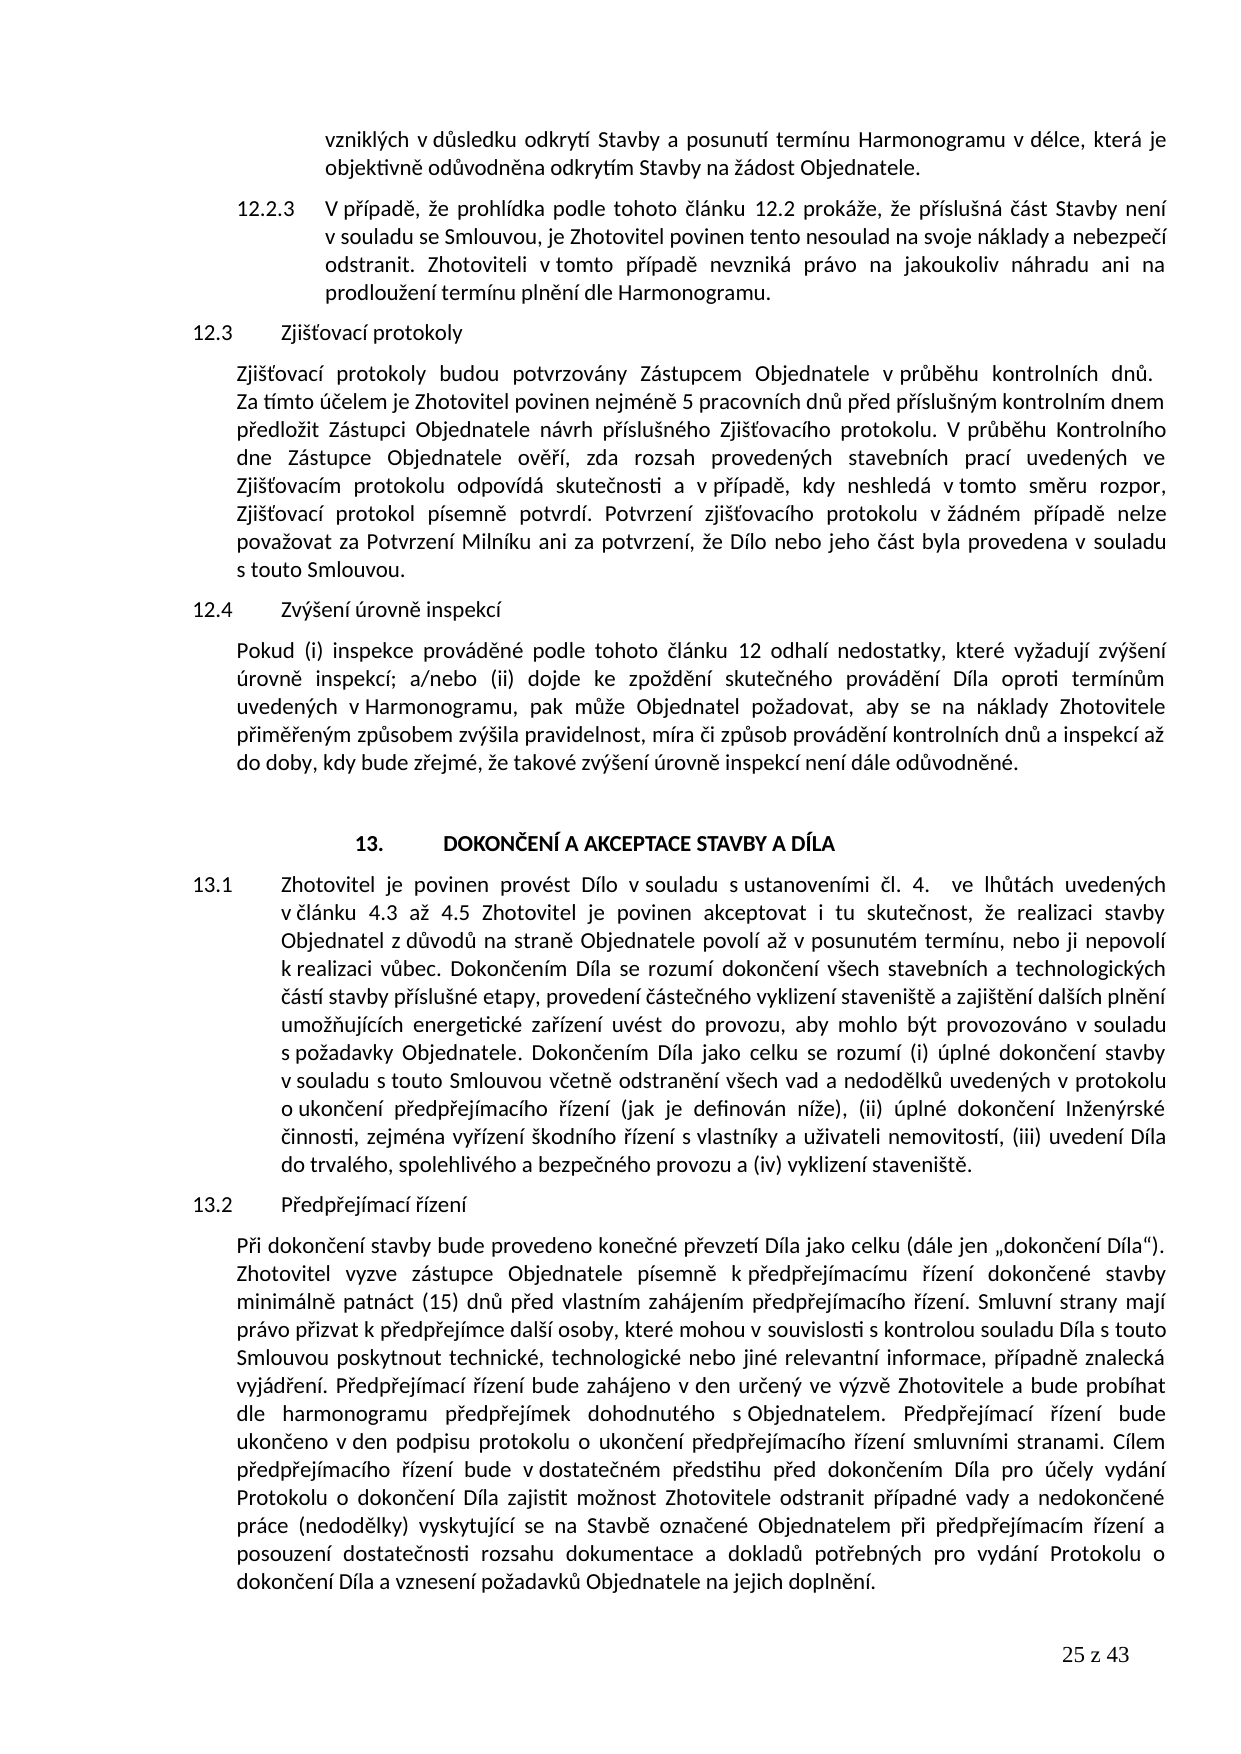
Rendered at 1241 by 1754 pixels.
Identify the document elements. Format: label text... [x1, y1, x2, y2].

subtitle Zjišťovací protokoly budou potvrzovány Zástupcem Objednatele v průběhu kontrolních dnů. Za tímto účelem je Zhotovitel povinen nejméně 5 pracovních dnů před příslušným kontrolním dnem předložit Zástupci Objednatele návrh příslušného Zjišťovacího protokolu. V průběhu Kontrolního dne Zástupce Objednatele ověří, zda rozsah provedených stavebních prací uvedených ve Zjišťovacím protokolu odpovídá skutečnosti a v případě, kdy neshledá v tomto směru rozpor, Zjišťovací protokol písemně potvrdí. Potvrzení zjišťovacího protokolu v žádném případě nelze považovat za Potvrzení Milníku ani za potvrzení, že Dílo nebo jeho část byla provedena v souladu s touto Smlouvou. [236, 359, 1167, 583]
subtitle V případě, že prohlídka podle tohoto článku 12.2 prokáže, že příslušná část Stavby není v souladu se Smlouvou, je Zhotovitel povinen tento nesoulad na svoje náklady a nebezpečí odstranit. Zhotoviteli v tomto případě nevzniká právo na jakoukoliv náhradu ani na prodloužení termínu plnění dle Harmonogramu. [236, 194, 1167, 306]
subtitle Předpřejímací řízení [192, 1190, 1167, 1218]
subtitle DOKONČENÍ a akceptace STAVBY A díla [354, 829, 1167, 857]
subtitle Zjišťovací protokoly [192, 318, 1167, 346]
subtitle Zvýšení úrovně inspekcí [192, 596, 1167, 623]
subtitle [236, 125, 1167, 181]
subtitle Při dokončení stavby bude provedeno konečné převzetí Díla jako celku (dále jen „dokončení Díla“). Zhotovitel vyzve zástupce Objednatele písemně k předpřejímacímu řízení dokončené stavby minimálně patnáct (15) dnů před vlastním zahájením předpřejímacího řízení. Smluvní strany mají právo přizvat k předpřejímce další osoby, které mohou v souvislosti s kontrolou souladu Díla s touto Smlouvou poskytnout technické, technologické nebo jiné relevantní informace, případně znalecká vyjádření. Předpřejímací řízení bude zahájeno v den určený ve výzvě Zhotovitele a bude probíhat dle harmonogramu předpřejímek dohodnutého s Objednatelem. Předpřejímací řízení bude ukončeno v den podpisu protokolu o ukončení předpřejímacího řízení smluvními stranami. Cílem předpřejímacího řízení bude v dostatečném předstihu před dokončením Díla pro účely vydání Protokolu o dokončení Díla zajistit možnost Zhotovitele odstranit případné vady a nedokončené práce (nedodělky) vyskytující se na Stavbě označené Objednatelem při předpřejímacím řízení a posouzení dostatečnosti rozsahu dokumentace a dokladů potřebných pro vydání Protokolu o dokončení Díla a vznesení požadavků Objednatele na jejich doplnění. [236, 1231, 1167, 1595]
subtitle Zhotovitel je povinen provést Dílo v souladu s ustanoveními čl. 4. ve lhůtách uvedených v článku 4.3 až 4.5 Zhotovitel je povinen akceptovat i tu skutečnost, že realizaci stavby Objednatel z důvodů na straně Objednatele povolí až v posunutém termínu, nebo ji nepovolí k realizaci vůbec. Dokončením Díla se rozumí dokončení všech stavebních a technologických částí stavby příslušné etapy, provedení částečného vyklizení staveniště a zajištění dalších plnění umožňujících energetické zařízení uvést do provozu, aby mohlo být provozováno v souladu s požadavky Objednatele. Dokončením Díla jako celku se rozumí (i) úplné dokončení stavby v souladu s touto Smlouvou včetně odstranění všech vad a nedodělků uvedených v protokolu o ukončení předpřejímacího řízení (jak je definován níže), (ii) úplné dokončení Inženýrské činnosti, zejména vyřízení škodního řízení s vlastníky a uživateli nemovitostí, (iii) uvedení Díla do trvalého, spolehlivého a bezpečného provozu a (iv) vyklizení staveniště. [192, 870, 1167, 1178]
subtitle Pokud (i) inspekce prováděné podle tohoto článku 12 odhalí nedostatky, které vyžadují zvýšení úrovně inspekcí; a/nebo (ii) dojde ke zpoždění skutečného provádění Díla oproti termínům uvedených v Harmonogramu, pak může Objednatel požadovat, aby se na náklady Zhotovitele přiměřeným způsobem zvýšila pravidelnost, míra či způsob provádění kontrolních dnů a inspekcí až do doby, kdy bude zřejmé, že takové zvýšení úrovně inspekcí není dále odůvodněné. [236, 636, 1167, 776]
